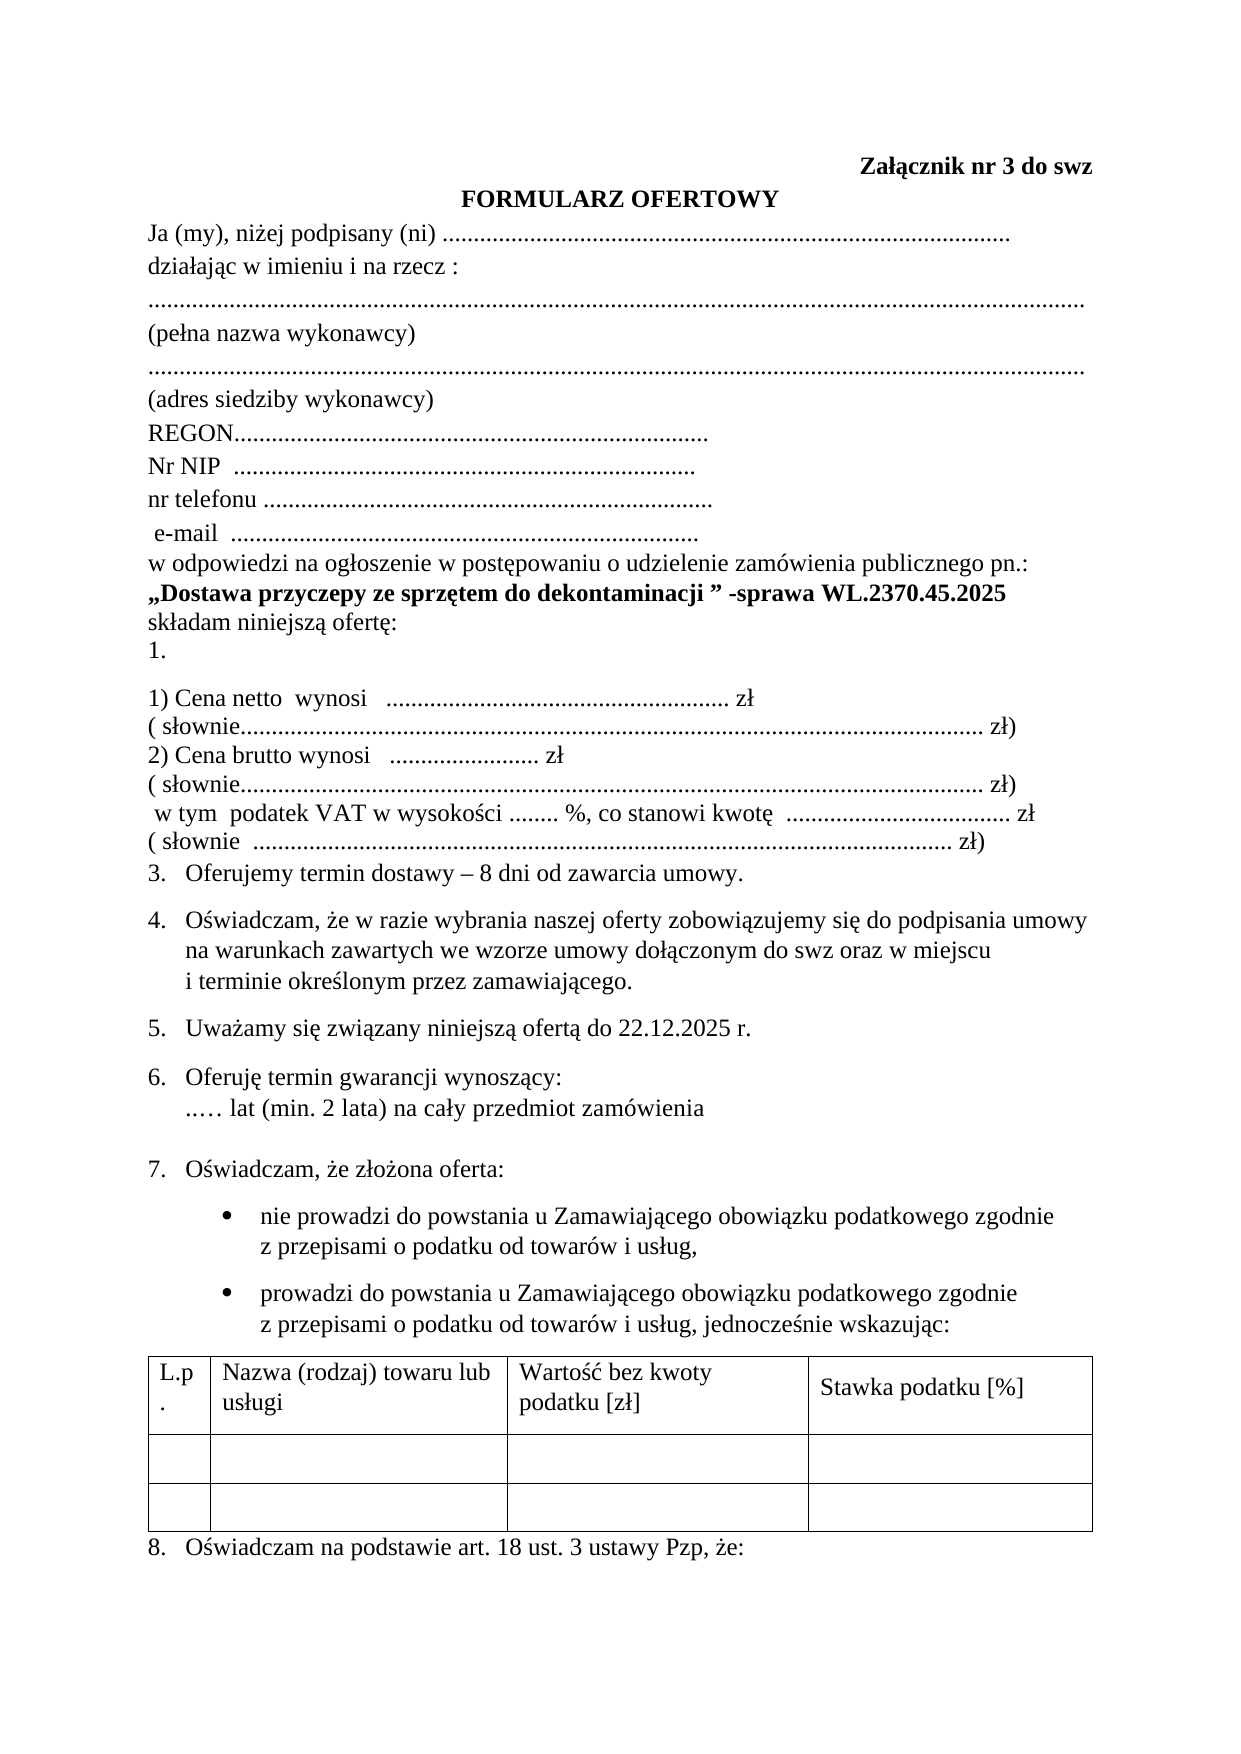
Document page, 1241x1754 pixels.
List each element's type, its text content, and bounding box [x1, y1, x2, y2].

list Oferuję termin gwarancji wynoszący: [148, 1060, 1093, 1091]
list Oświadczam, że złożona oferta: [148, 1154, 1093, 1183]
table_cell [809, 1484, 1092, 1531]
text Ja (my), niżej podpisany (ni) ........................................................................................... [148, 214, 1093, 248]
table_header Stawka podatku [%] [809, 1357, 1092, 1434]
text REGON............................................................................ [148, 414, 1093, 448]
text 1. [148, 636, 1093, 664]
text ...................................................................................................................................................... [148, 281, 1093, 314]
list Uważamy się związany niniejszą ofertą do 22.12.2025 r. [148, 1013, 1093, 1042]
text ..… lat (min. 2 lata) na cały przedmiot zamówienia [185, 1091, 1093, 1123]
list Oferujemy termin dostawy – 8 dni od zawarcia umowy. [148, 855, 1093, 888]
text ( słownie....................................................................................................................... zł) [148, 711, 1107, 740]
text w tym podatek VAT w wysokości ........ %, co stanowi kwotę .................................... zł [148, 798, 1107, 826]
list nie prowadzi do powstania u Zamawiającego obowiązku podatkowego zgodnie z przepisami o podatku od towarów i usług, [223, 1201, 1093, 1260]
text (pełna nazwa wykonawcy) [148, 314, 1093, 348]
table_cell [149, 1435, 210, 1482]
text (adres siedziby wykonawcy) [148, 381, 1093, 414]
text e-mail ........................................................................... [148, 514, 1093, 548]
text ( słownie ................................................................................................................ zł) [148, 826, 1107, 855]
text ( słownie....................................................................................................................... zł) [148, 769, 1107, 798]
table_cell [149, 1484, 210, 1531]
table_header Nazwa (rodzaj) towaru lub usługi [211, 1357, 507, 1434]
table_header Wartość bez kwoty podatku [zł] [508, 1357, 808, 1434]
table_cell [508, 1484, 808, 1531]
table_cell [211, 1484, 507, 1531]
text 2) Cena brutto wynosi ........................ zł [148, 740, 1107, 769]
text Nr NIP .......................................................................... [148, 448, 1093, 481]
list prowadzi do powstania u Zamawiającego obowiązku podatkowego zgodnie z przepisami o podatku od towarów i usług, jednocześnie wskazując: [223, 1278, 1093, 1338]
text w odpowiedzi na ogłoszenie w postępowaniu o udzielenie zamówienia publicznego pn.: [148, 548, 1093, 576]
table_cell [211, 1435, 507, 1482]
text 1) Cena netto wynosi ....................................................... zł [148, 683, 1107, 711]
table_cell [508, 1435, 808, 1482]
text działając w imieniu i na rzecz : [148, 248, 1093, 281]
table_cell [809, 1435, 1092, 1482]
table_header L.p. [149, 1357, 210, 1434]
text ...................................................................................................................................................... [148, 348, 1093, 381]
list Oświadczam na podstawie art. 18 ust. 3 ustawy Pzp, że: [148, 1532, 1093, 1560]
text FORMULARZ OFERTOWY [148, 181, 1093, 214]
text Załącznik nr 3 do swz [148, 148, 1093, 181]
text nr telefonu ........................................................................ [148, 481, 1093, 514]
list Oświadczam, że w razie wybrania naszej oferty zobowiązujemy się do podpisania umowy na warunkach zawartych we wzorze umowy dołączonym do swz oraz w miejscu i terminie określonym przez zamawiającego. [148, 905, 1093, 995]
text „Dostawa przyczepy ze sprzętem do dekontaminacji ” -sprawa WL.2370.45.2025 składam niniejszą ofertę: [148, 578, 1093, 636]
